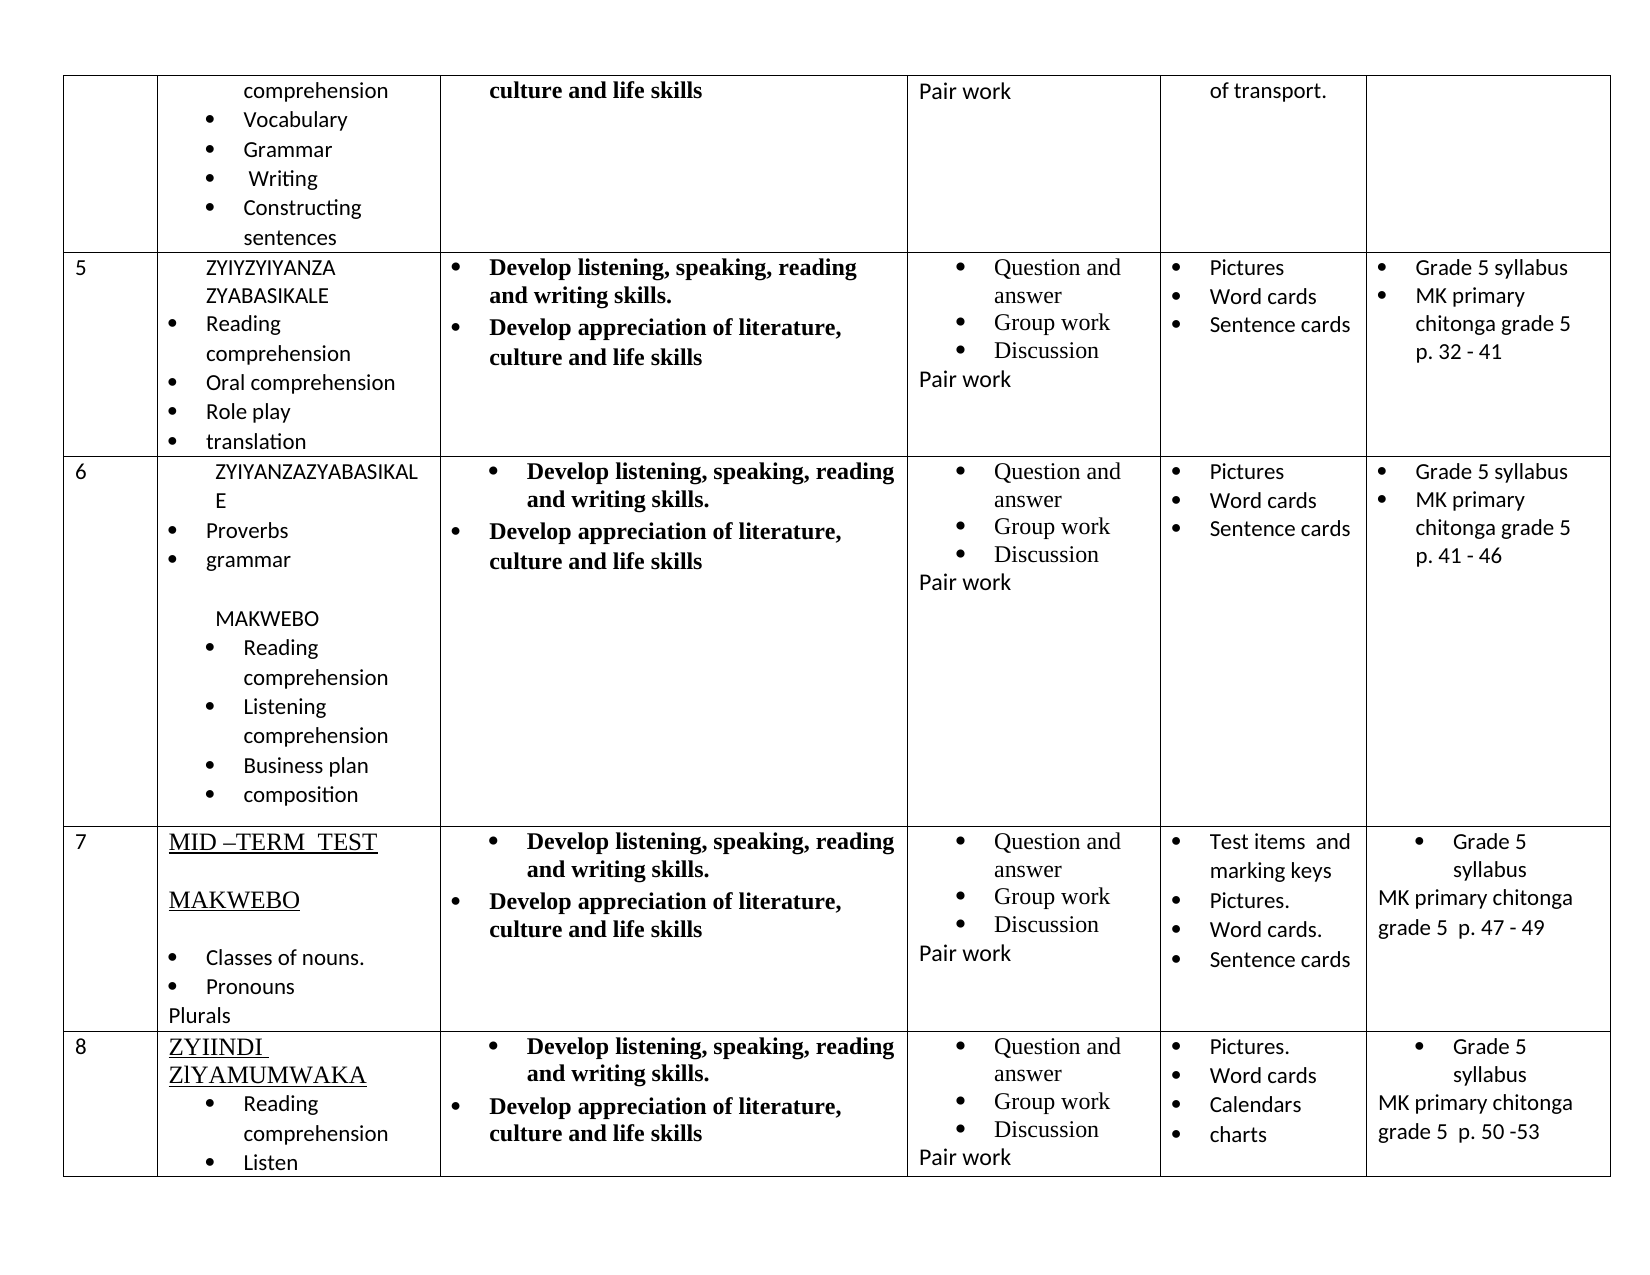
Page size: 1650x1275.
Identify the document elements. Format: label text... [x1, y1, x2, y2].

table_cell 7 [64, 827, 157, 1031]
table_cell 8 [64, 1032, 157, 1176]
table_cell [908, 1032, 1160, 1176]
table_cell Pictures Word cards Sentence cards [1161, 457, 1366, 826]
table_cell Grade 5 syllabus MK primary chitonga grade 5 p. 32 - 41 [1367, 253, 1610, 456]
table_cell Develop listening, speaking, reading and writing skills. Develop appreciation of literature, culture and life skills [441, 827, 907, 1031]
table_cell Develop listening, speaking, reading and writing skills. Develop appreciation of literature, culture and life skills [441, 253, 907, 456]
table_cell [441, 1032, 907, 1176]
table_cell Grade 5 syllabus MK primary chitonga grade 5 p. 41 - 46 [1367, 457, 1610, 826]
table_cell 6 [64, 457, 157, 826]
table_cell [158, 1032, 440, 1176]
table_cell 5 [64, 253, 157, 456]
table_cell Question and answer Group work Discussion Pair work [908, 457, 1160, 826]
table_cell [441, 76, 907, 252]
table_cell ZYIYANZAZYABASIKALE Proverbs grammar MAKWEBO Reading comprehension Listening comprehension Business plan composition [158, 457, 440, 826]
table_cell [158, 76, 440, 252]
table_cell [908, 76, 1160, 252]
table_cell Question and answer Group work Discussion Pair work [908, 253, 1160, 456]
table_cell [1367, 1032, 1610, 1176]
table_cell Grade 5 syllabus MK primary chitonga grade 5 p. 47 - 49 [1367, 827, 1610, 1031]
table_cell ZYIYZYIYANZA ZYABASIKALE Reading comprehension Oral comprehension Role play translation [158, 253, 440, 456]
table_cell Question and answer Group work Discussion Pair work [908, 827, 1160, 1031]
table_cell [1367, 76, 1610, 252]
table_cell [1161, 76, 1366, 252]
table_cell Test items and marking keys Pictures. Word cards. Sentence cards [1161, 827, 1366, 1031]
table_cell Develop listening, speaking, reading and writing skills. Develop appreciation of literature, culture and life skills [441, 457, 907, 826]
table_cell Pictures Word cards Sentence cards [1161, 253, 1366, 456]
table_cell 4 [64, 76, 157, 252]
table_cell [1161, 1032, 1366, 1176]
table_cell MID –TERM TEST MAKWEBO Classes of nouns. Pronouns Plurals [158, 827, 440, 1031]
